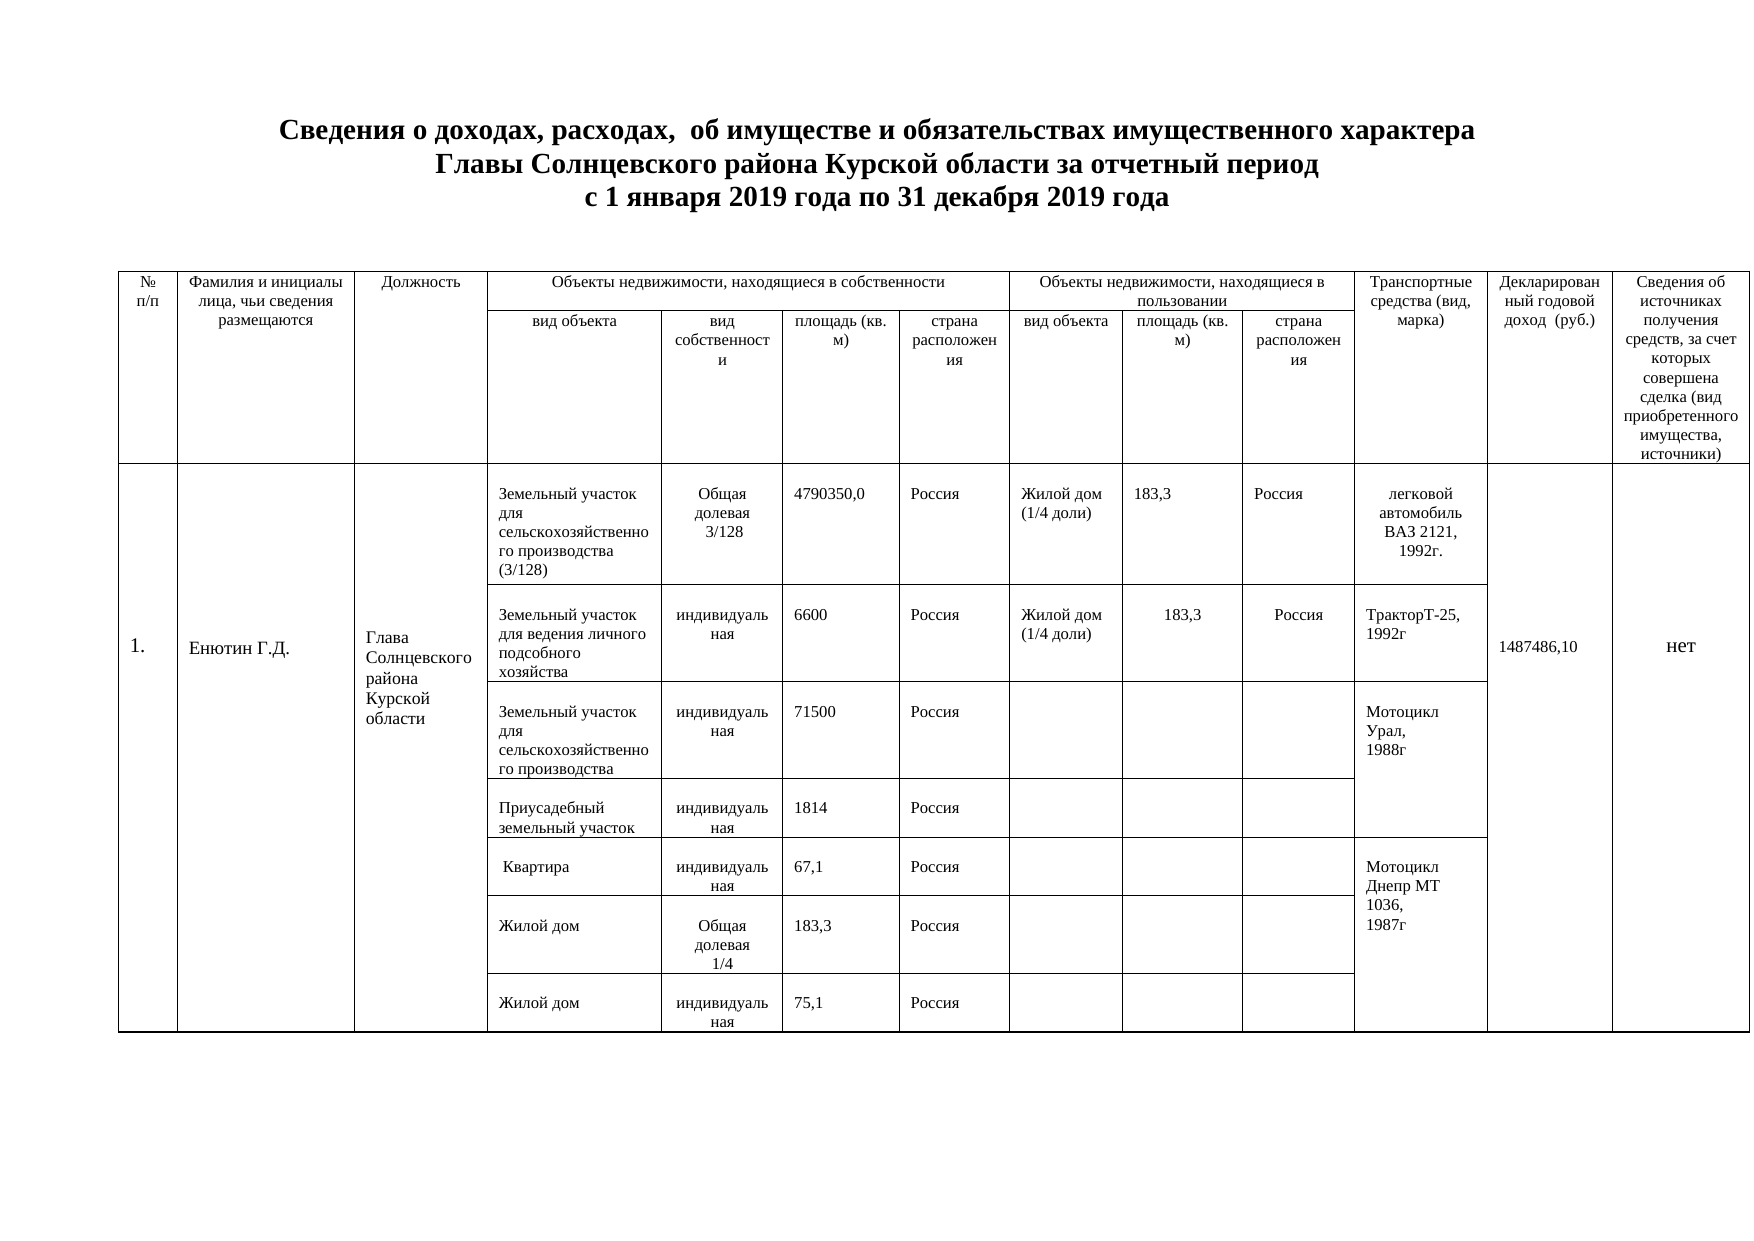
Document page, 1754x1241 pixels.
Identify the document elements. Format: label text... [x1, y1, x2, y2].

text с 1 января 2019 года по 31 декабря 2019 года [118, 179, 1636, 213]
table_header Должность [355, 272, 487, 463]
table_cell 183,3 [1123, 464, 1242, 584]
table_cell Земельный участок для сельскохозяйственного производства [488, 682, 661, 778]
table_cell индивидуальная [662, 974, 782, 1031]
table_cell Мотоцикл Днепр МТ 1036, 1987г [1355, 838, 1487, 1031]
table_cell Россия [1243, 585, 1354, 681]
table_cell легковой автомобиль ВАЗ 2121, 1992г. [1355, 464, 1487, 584]
table_cell 1. [119, 464, 177, 1031]
table_cell Енютин Г.Д. [178, 464, 354, 1031]
table_header Объекты недвижимости, находящиеся в пользовании [1010, 272, 1354, 310]
table_cell 1814 [783, 779, 899, 837]
table_header Транспортные средства (вид, марка) [1355, 272, 1487, 463]
table_cell страна расположения [900, 311, 1009, 463]
table_cell Россия [900, 464, 1009, 584]
table_cell [1123, 896, 1242, 973]
table_cell [1123, 779, 1242, 837]
table_cell Земельный участок для ведения личного подсобного хозяйства [488, 585, 661, 681]
table_cell [1243, 896, 1354, 973]
table_cell Россия [900, 974, 1009, 1031]
table_cell 71500 [783, 682, 899, 778]
table_cell Глава Солнцевского района Курской области [355, 464, 487, 1031]
table_cell [1243, 838, 1354, 895]
table_cell Мотоцикл Урал, 1988г [1355, 682, 1487, 837]
table_cell Общая долевая 1/4 [662, 896, 782, 973]
table_header Сведения об источниках получения средств, за счет которых совершена сделка (вид приобретенного имущества, источники) [1613, 272, 1749, 463]
table_header Фамилия и инициалы лица, чьи сведения размещаются [178, 272, 354, 463]
table_cell 6600 [783, 585, 899, 681]
table_cell 183,3 [783, 896, 899, 973]
table_cell [1123, 838, 1242, 895]
table_cell [1010, 682, 1122, 778]
table_cell Жилой дом [488, 896, 661, 973]
table_cell Россия [900, 838, 1009, 895]
table_cell Земельный участок для сельскохозяйственного производства (3/128) [488, 464, 661, 584]
text Сведения о доходах, расходах, об имуществе и обязательствах имущественного характера [118, 112, 1636, 146]
table_cell [1243, 682, 1354, 778]
table_cell [1123, 974, 1242, 1031]
table_header Объекты недвижимости, находящиеся в собственности [488, 272, 1009, 310]
table_cell площадь (кв. м) [1123, 311, 1242, 463]
table_cell Жилой дом (1/4 доли) [1010, 585, 1122, 681]
text Главы Солнцевского района Курской области за отчетный период [118, 146, 1636, 179]
table_header № п/п [119, 272, 177, 463]
table_cell площадь (кв. м) [783, 311, 899, 463]
table_cell 183,3 [1123, 585, 1242, 681]
table_cell Жилой дом (1/4 доли) [1010, 464, 1122, 584]
table_cell [1010, 896, 1122, 973]
table_cell ТракторТ-25, 1992г [1355, 585, 1487, 681]
table_cell Россия [900, 896, 1009, 973]
table_cell нет [1613, 464, 1749, 1031]
table_cell вид объекта [488, 311, 661, 463]
table_cell [1010, 974, 1122, 1031]
table_cell индивидуальная [662, 585, 782, 681]
table_cell 75,1 [783, 974, 899, 1031]
table_cell [1243, 779, 1354, 837]
table_header Декларированный годовой доход (руб.) [1488, 272, 1612, 463]
table_cell Приусадебный земельный участок [488, 779, 661, 837]
table_cell страна расположения [1243, 311, 1354, 463]
table_cell [1243, 974, 1354, 1031]
table_cell Квартира [488, 838, 661, 895]
table_cell [1123, 682, 1242, 778]
table_cell индивидуальная [662, 682, 782, 778]
table_cell 67,1 [783, 838, 899, 895]
table_cell [1010, 838, 1122, 895]
table_cell индивидуальная [662, 838, 782, 895]
table_cell Россия [1243, 464, 1354, 584]
table_cell 4790350,0 [783, 464, 899, 584]
table_cell Жилой дом [488, 974, 661, 1031]
table_cell Россия [900, 779, 1009, 837]
table_cell вид объекта [1010, 311, 1122, 463]
table_cell 1487486,10 [1488, 464, 1612, 1031]
table_cell индивидуальная [662, 779, 782, 837]
table_cell Общая долевая 3/128 [662, 464, 782, 584]
table_cell вид собственности [662, 311, 782, 463]
table_cell [1010, 779, 1122, 837]
table_cell Россия [900, 585, 1009, 681]
table_cell Россия [900, 682, 1009, 778]
